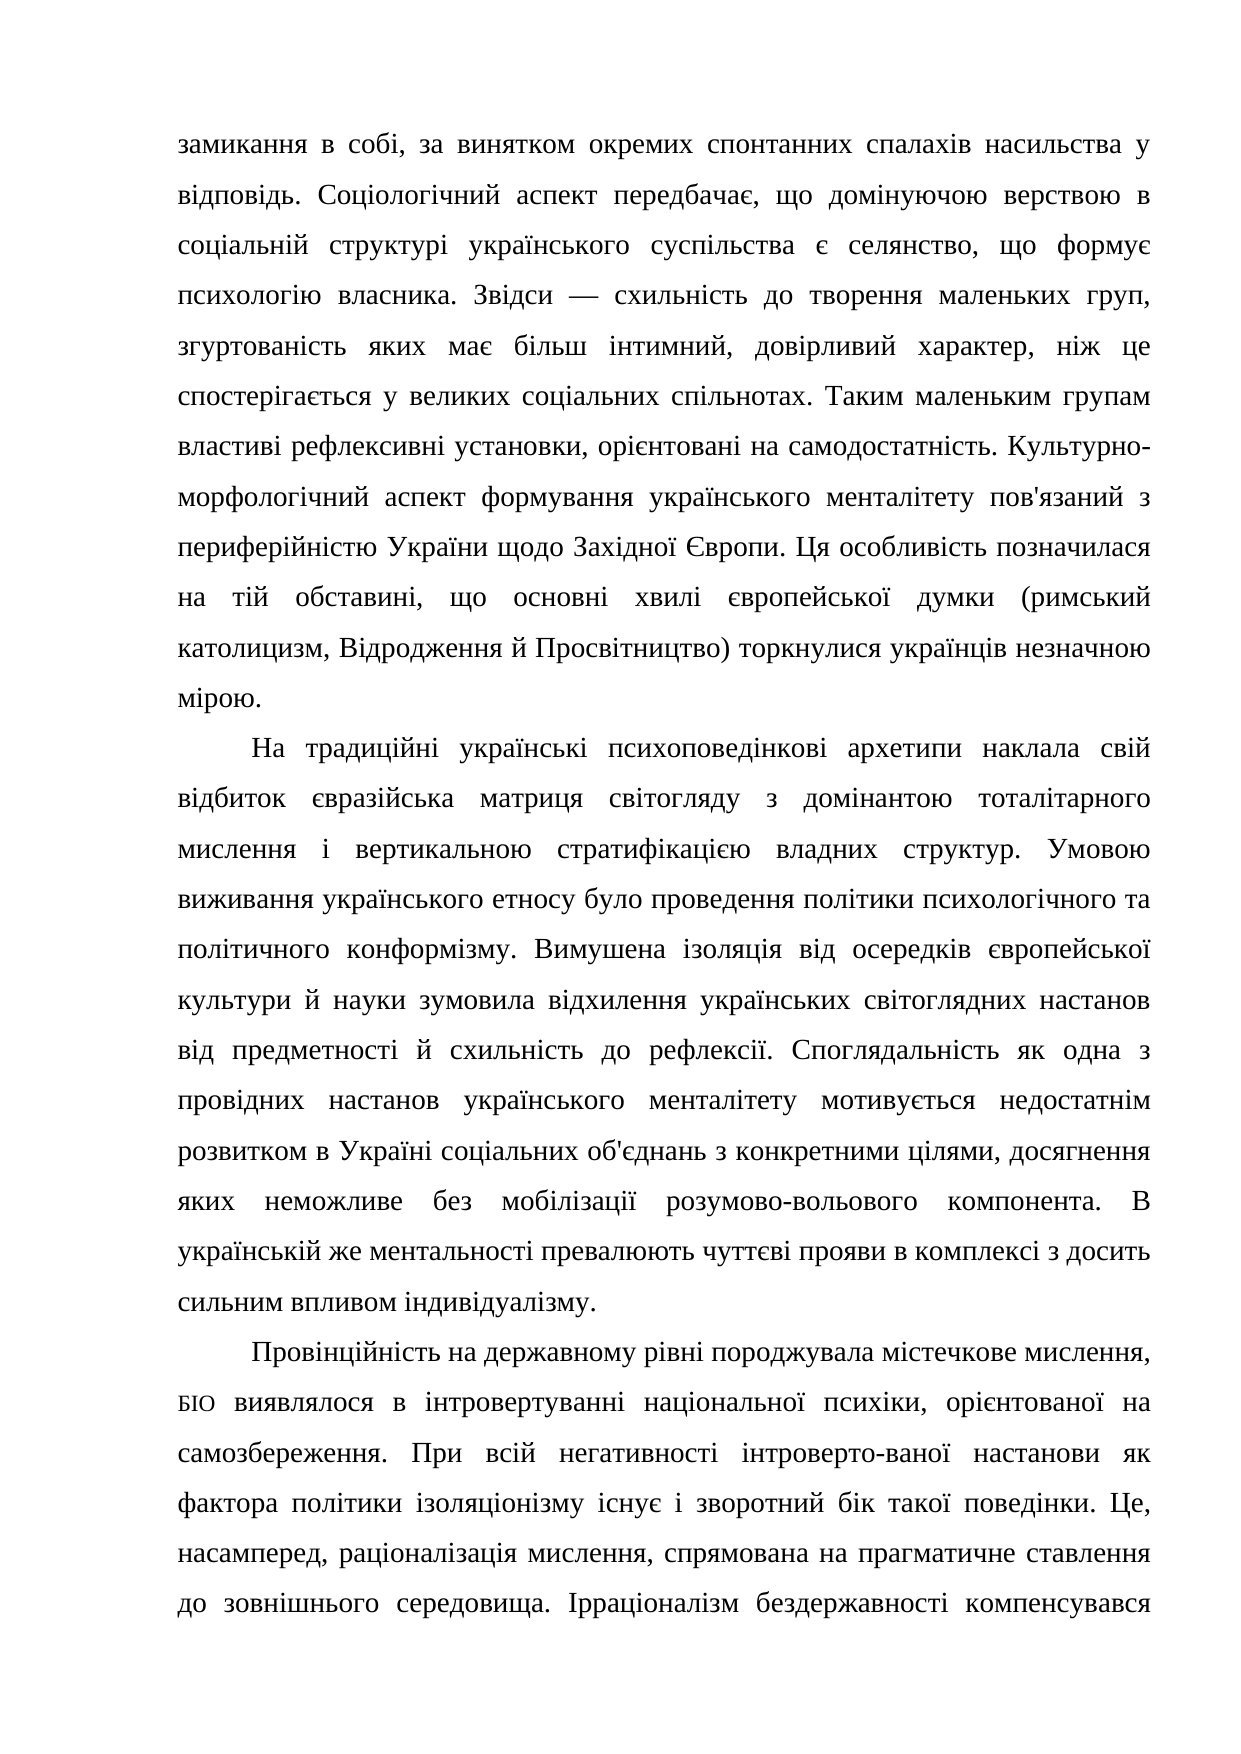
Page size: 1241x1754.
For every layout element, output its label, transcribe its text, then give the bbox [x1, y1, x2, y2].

text На традиційні українські психоповедінкові архетипи наклала свій відбиток євразійська матриця світогляду з домінантою тоталітарного мислення і вертикальною стратифікацією владних структур. Умовою виживання українського етносу було проведення політики психологічного та політичного конформізму. Вимушена ізоляція від осередків європейської культури й науки зумовила відхилення українських світоглядних настанов від предметності й схильність до рефлексії. Споглядальність як одна з провідних настанов українського менталітету мотивується недостатнім розвитком в Україні соціальних об'єднань з конкретними цілями, досягнення яких неможливе без мобілізації розумово-вольового компонента. В українській же ментальності превалюють чуттєві прояви в комплексі з досить сильним впливом індивідуалізму. [177, 730, 1152, 1317]
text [177, 127, 1152, 713]
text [177, 1334, 1152, 1619]
